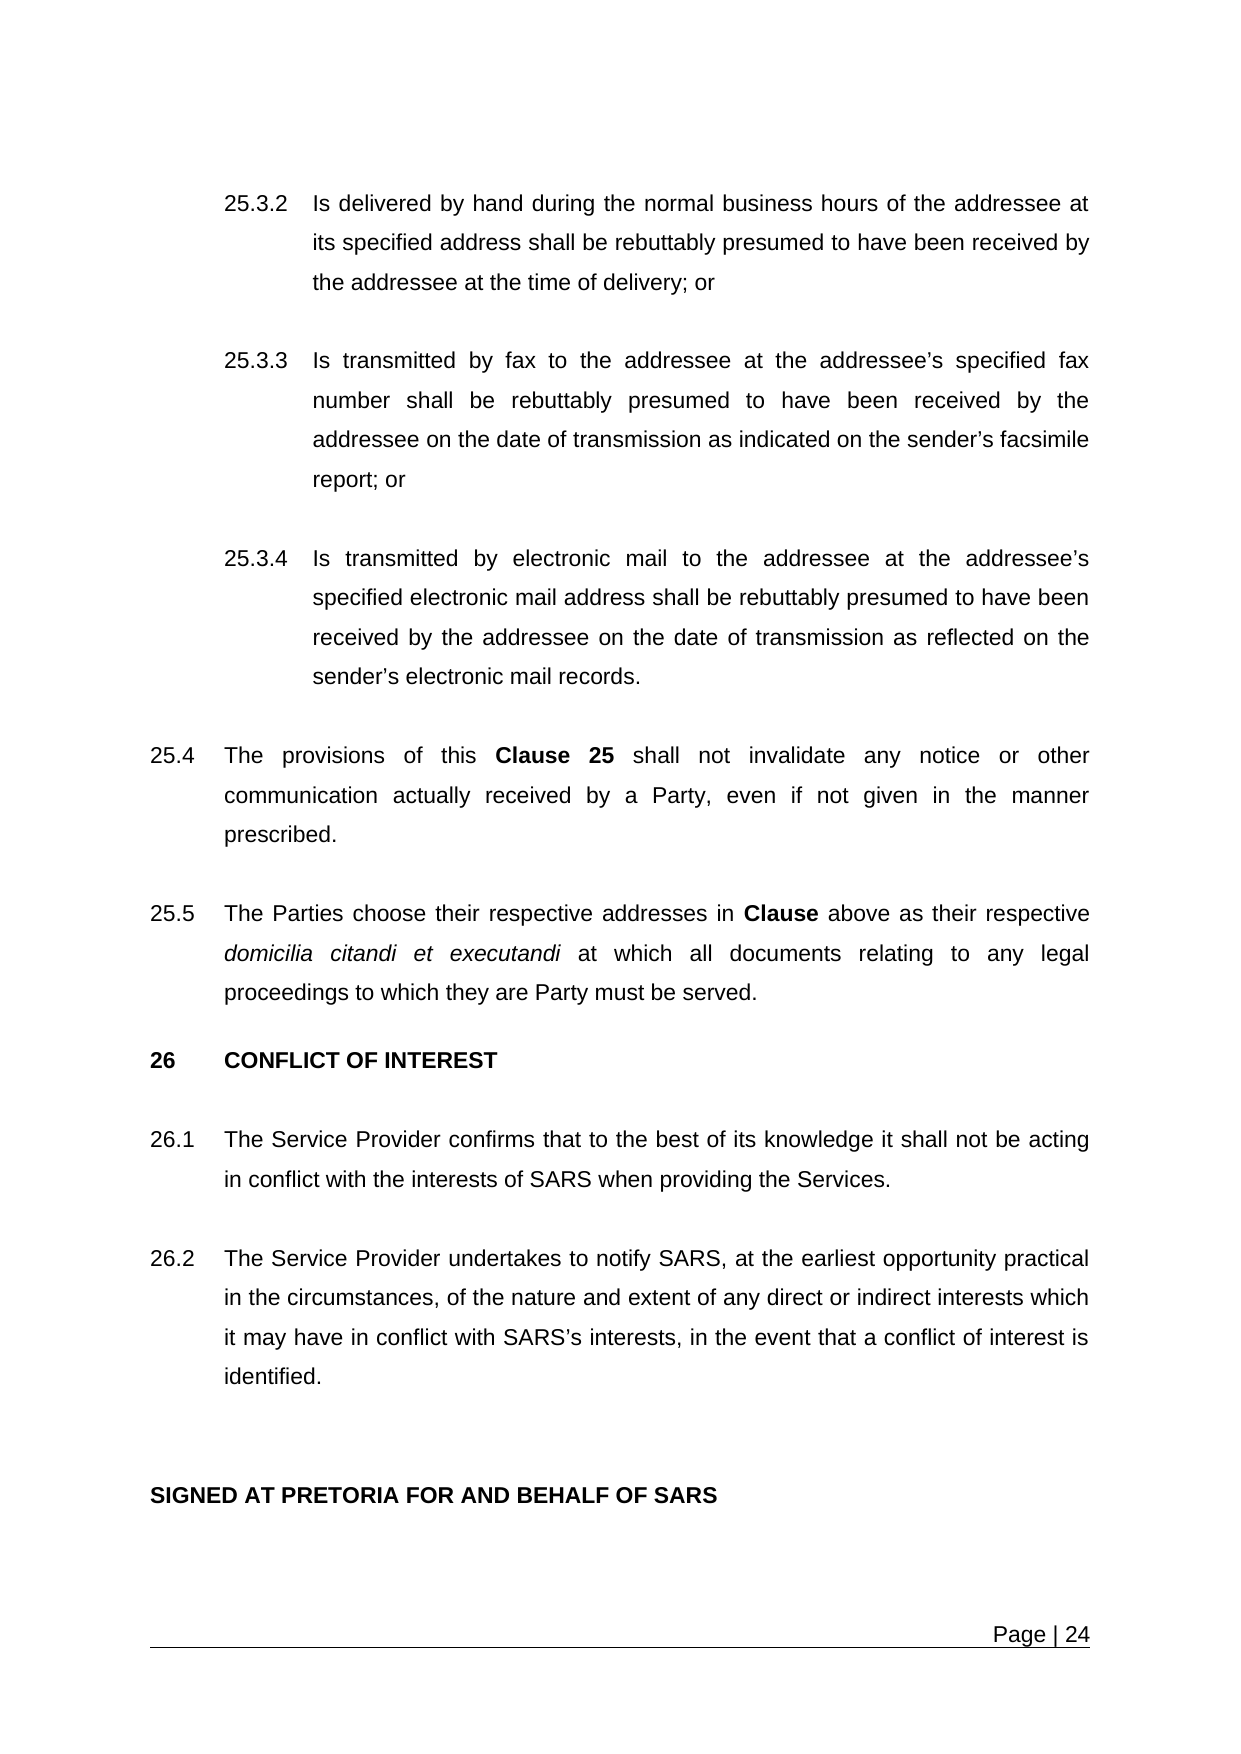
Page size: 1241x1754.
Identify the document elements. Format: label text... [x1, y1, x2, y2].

list The provisions of this Clause 25 shall not invalidate any notice or other communication actually received by a Party, even if not given in the manner prescribed. [150, 742, 1090, 847]
list Is transmitted by fax to the addressee at the addressee’s specified fax number shall be rebuttably presumed to have been received by the addressee on the date of transmission as indicated on the sender’s facsimile report; or [224, 347, 1090, 492]
list The Service Provider undertakes to notify SARS, at the earliest opportunity practical in the circumstances, of the nature and extent of any direct or indirect interests which it may have in conflict with SARS’s interests, in the event that a conflict of interest is identified. [150, 1245, 1090, 1389]
text SIGNED AT PRETORIA FOR AND BEHALF OF SARS [150, 1482, 1090, 1508]
list Is delivered by hand during the normal business hours of the addressee at its specified address shall be rebuttably presumed to have been received by the addressee at the time of delivery; or [224, 189, 1090, 295]
list CONFLICT OF INTEREST [150, 1047, 1090, 1074]
list The Service Provider confirms that to the best of its knowledge it shall not be acting in conflict with the interests of SARS when providing the Services. [150, 1126, 1090, 1192]
list Is transmitted by electronic mail to the addressee at the addressee’s specified electronic mail address shall be rebuttably presumed to have been received by the addressee on the date of transmission as reflected on the sender’s electronic mail records. [224, 545, 1090, 689]
list The Parties choose their respective addresses in Clause 25.1 above as their respective domicilia citandi et executandi at which all documents relating to any legal proceedings to which they are Party must be served. [150, 900, 1090, 1005]
